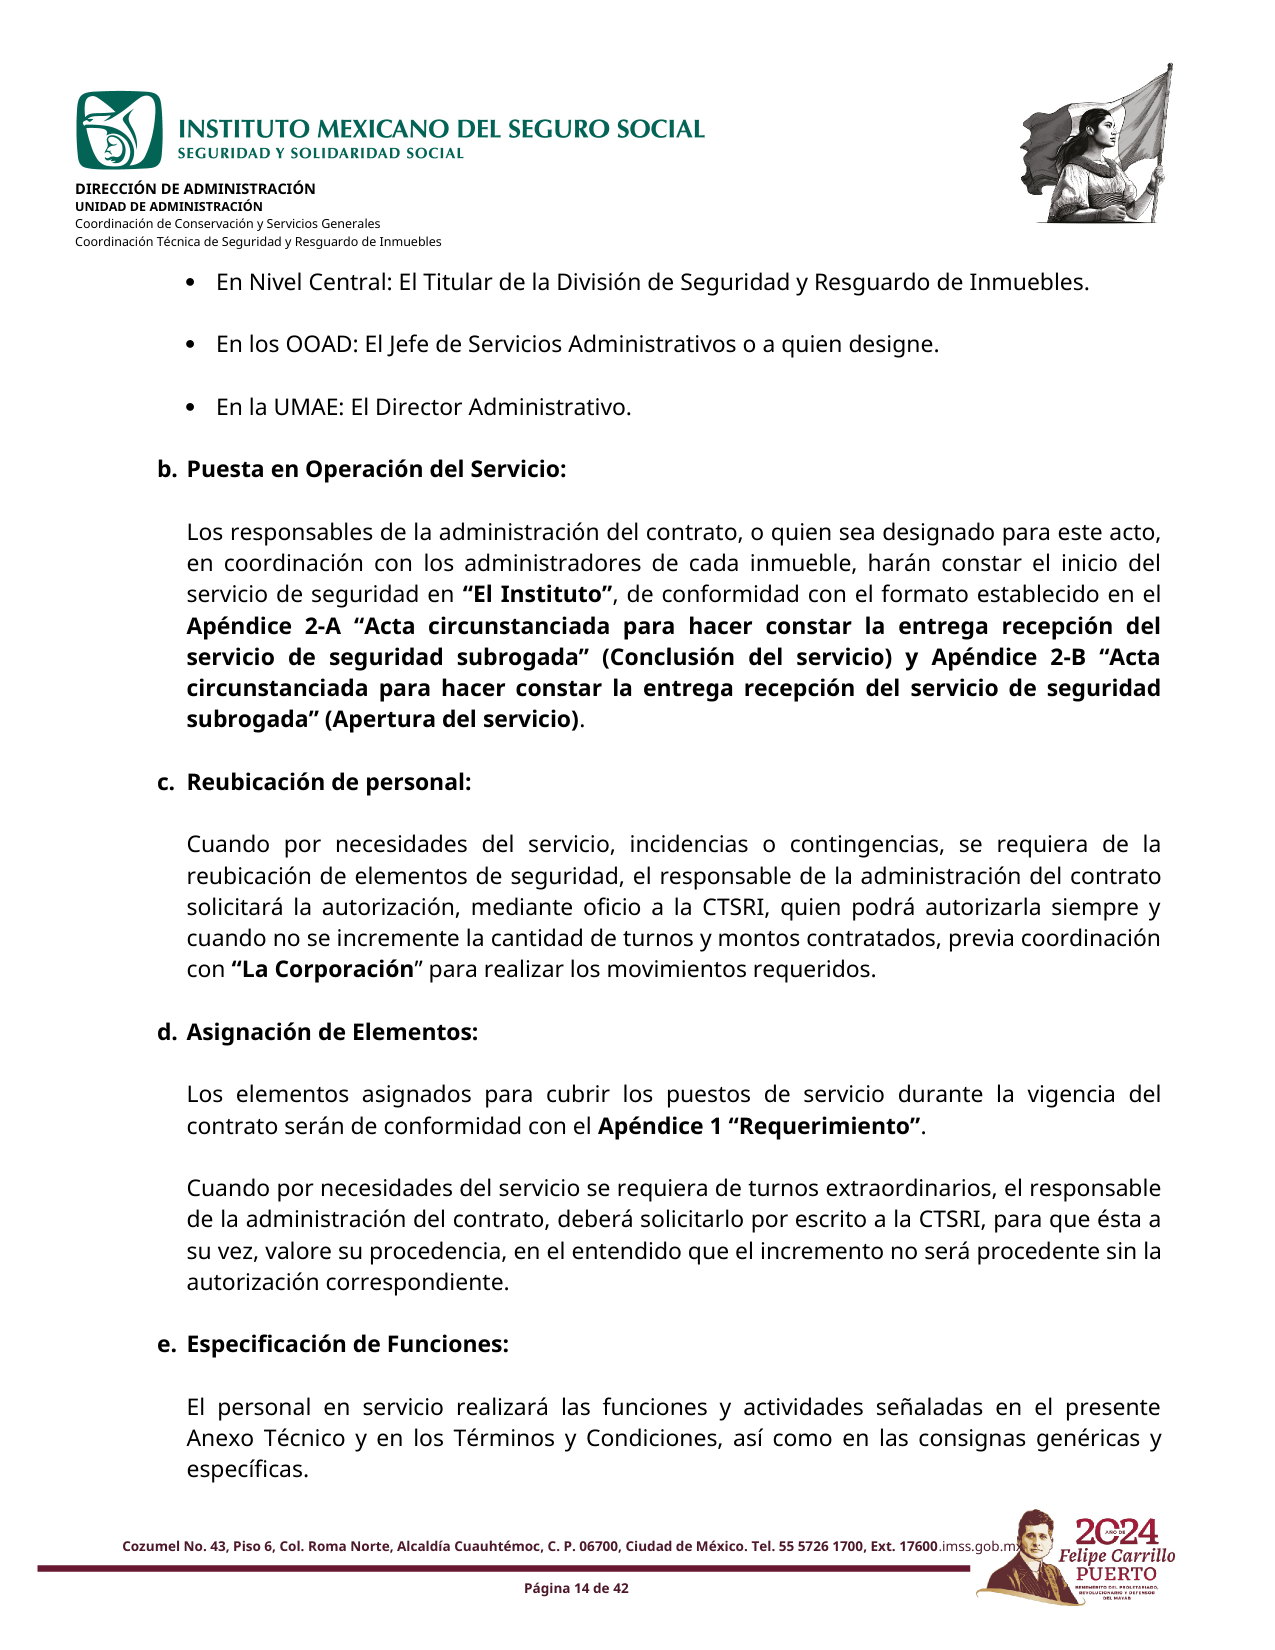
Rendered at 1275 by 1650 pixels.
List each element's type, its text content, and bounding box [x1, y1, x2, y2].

text Los elementos asignados para cubrir los puestos de servicio durante la vigencia del contrato serán de conformidad con el Apéndice 1 “Requerimiento”. [186, 1078, 1162, 1141]
list En la UMAE: El Director Administrativo. [186, 391, 1162, 422]
list Puesta en Operación del Servicio: [157, 453, 1162, 484]
list Reubicación de personal: [157, 766, 1162, 797]
list Especificación de Funciones: [157, 1328, 1162, 1359]
list En Nivel Central: El Titular de la División de Seguridad y Resguardo de Inmuebles. [186, 266, 1162, 297]
list En los OOAD: El Jefe de Servicios Administrativos o a quien designe. [186, 328, 1162, 359]
text Los responsables de la administración del contrato, o quien sea designado para este acto, en coordinación con los administradores de cada inmueble, harán constar el inicio del servicio de seguridad en “El Instituto”, de conformidad con el formato establecido en el Apéndice 2-A “Acta circunstanciada para hacer constar la entrega recepción del servicio de seguridad subrogada” (Conclusión del servicio) y Apéndice 2-B “Acta circunstanciada para hacer constar la entrega recepción del servicio de seguridad subrogada” (Apertura del servicio). [186, 516, 1162, 734]
text Cuando por necesidades del servicio se requiera de turnos extraordinarios, el responsable de la administración del contrato, deberá solicitarlo por escrito a la CTSRI, para que ésta a su vez, valore su procedencia, en el entendido que el incremento no será procedente sin la autorización correspondiente. [186, 1172, 1162, 1297]
picture [0, 0, 1244, 1650]
text El personal en servicio realizará las funciones y actividades señaladas en el presente Anexo Técnico y en los Términos y Condiciones, así como en las consignas genéricas y específicas. [186, 1391, 1162, 1484]
text Cuando por necesidades del servicio, incidencias o contingencias, se requiera de la reubicación de elementos de seguridad, el responsable de la administración del contrato solicitará la autorización, mediante oficio a la CTSRI, quien podrá autorizarla siempre y cuando no se incremente la cantidad de turnos y montos contratados, previa coordinación con “La Corporación” para realizar los movimientos requeridos. [186, 828, 1162, 984]
list Asignación de Elementos: [157, 1016, 1162, 1047]
